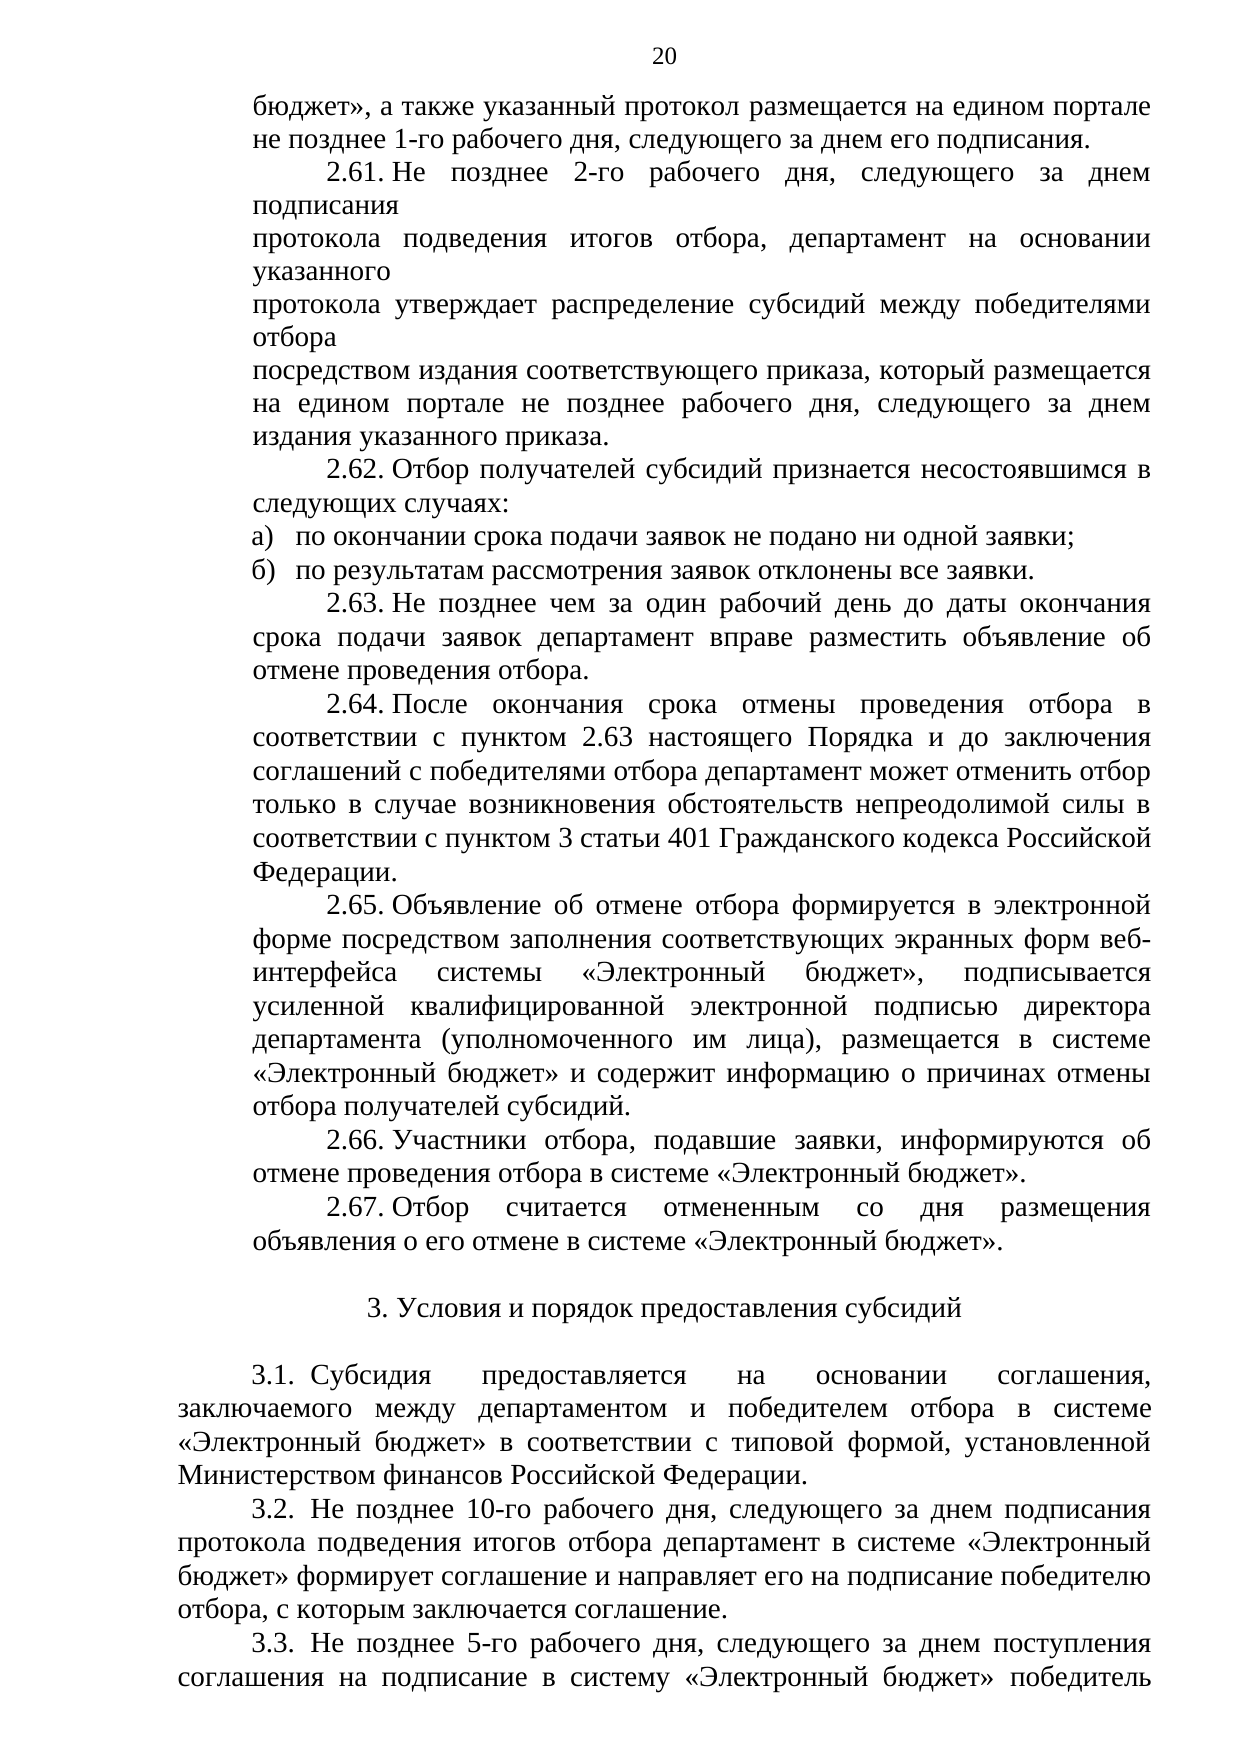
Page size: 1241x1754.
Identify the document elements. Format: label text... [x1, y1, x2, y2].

list по окончании срока подачи заявок не подано ни одной заявки; [177, 518, 1152, 552]
list Отбор получателей субсидий признается несостоявшимся в следующих случаях: [252, 451, 1152, 518]
list Не позднее чем за один рабочий день до даты окончания срока подачи заявок департамент вправе разместить объявление об отмене проведения отбора. [252, 585, 1152, 686]
text 3. Условия и порядок предоставления субсидий [177, 1290, 1152, 1323]
list Субсидия предоставляется на основании соглашения, заключаемого между департаментом и победителем отбора в системе «Электронный бюджет» в соответствии с типовой формой, установленной Министерством финансов Российской Федерации. [177, 1357, 1152, 1491]
list Не позднее 2-го рабочего дня, следующего за днем подписания протокола подведения итогов отбора, департамент на основании указанного протокола утверждает распределение субсидий между победителями отбора посредством издания соответствующего приказа, который размещается на едином портале не позднее рабочего дня, следующего за днем издания указанного приказа. [252, 155, 1152, 451]
list Участники отбора, подавшие заявки, информируются об отмене проведения отбора в системе «Электронный бюджет». [252, 1122, 1152, 1189]
list Не позднее 10-го рабочего дня, следующего за днем подписания протокола подведения итогов отбора департамент в системе «Электронный бюджет» формирует соглашение и направляет его на подписание победителю отбора, с которым заключается соглашение. [177, 1491, 1152, 1625]
list по результатам рассмотрения заявок отклонены все заявки. [177, 552, 1152, 585]
list Объявление об отмене отбора формируется в электронной форме посредством заполнения соответствующих экранных форм веб-интерфейса системы «Электронный бюджет», подписывается усиленной квалифицированной электронной подписью директора департамента (уполномоченного им лица), размещается в системе «Электронный бюджет» и содержит информацию о причинах отмены отбора получателей субсидий. [252, 887, 1152, 1122]
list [252, 89, 1152, 155]
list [177, 1625, 1152, 1692]
list После окончания срока отмены проведения отбора в соответствии с пунктом 2.63 настоящего Порядка и до заключения соглашений с победителями отбора департамент может отменить отбор только в случае возникновения обстоятельств непреодолимой силы в соответствии с пунктом 3 статьи 401 Гражданского кодекса Российской Федерации. [252, 686, 1152, 887]
list Отбор считается отмененным со дня размещения объявления о его отмене в системе «Электронный бюджет». [252, 1189, 1152, 1256]
